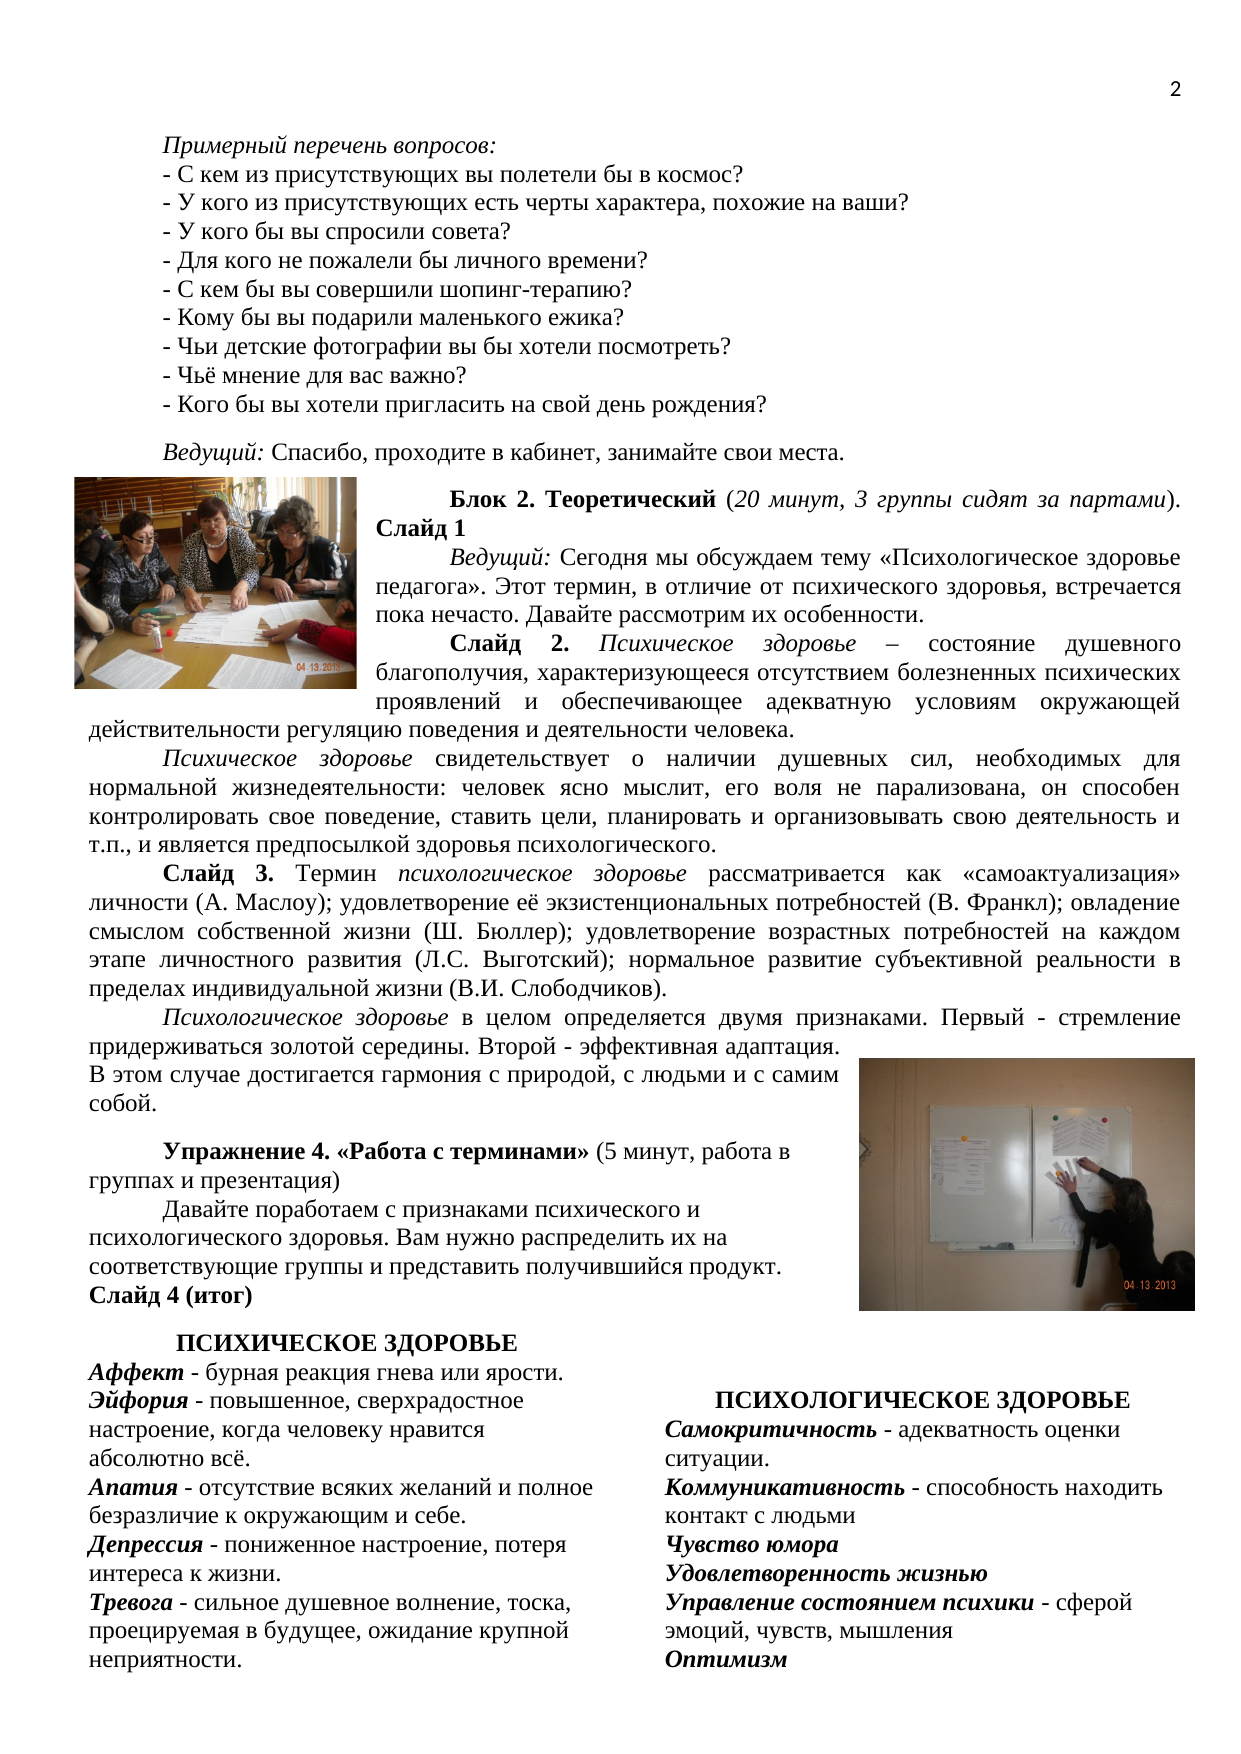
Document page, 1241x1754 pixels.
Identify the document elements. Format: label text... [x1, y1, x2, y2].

text Коммуникативность - способность находить контакт с людьми [664, 1472, 1181, 1529]
text Блок 2. Теоретический (20 минут, 3 группы сидят за партами). Слайд 1 [357, 484, 1181, 542]
text - Чьи детские фотографии вы бы хотели посмотреть? [89, 331, 1181, 360]
text ПСИХОЛОГИЧЕСКОЕ ЗДОРОВЬЕ [664, 1385, 1181, 1414]
text - Чьё мнение для вас важно? [89, 360, 1181, 389]
text Слайд 2. Психическое здоровье – состояние душевного благополучия, характеризующееся отсутствием болезненных психических проявлений и обеспечивающее адекватную условиям окружающей действительности регуляцию поведения и деятельности человека. [89, 628, 1181, 743]
text Управление состоянием психики - сферой эмоций, чувств, мышления [664, 1587, 1181, 1644]
text Удовлетворенность жизнью [664, 1558, 1181, 1587]
text - Кого бы вы хотели пригласить на свой день рождения? [89, 389, 1181, 417]
text Слайд 3. Термин психологическое здоровье рассматривается как «самоактуализация» личности (А. Маслоу); удовлетворение её экзистенциональных потребностей (В. Франкл); овладение смыслом собственной жизни (Ш. Бюллер); удовлетворение возрастных потребностей на каждом этапе личностного развития (Л.С. Выготский); нормальное развитие субъективной реальности в пределах индивидуальной жизни (В.И. Слободчиков). [89, 858, 1181, 1002]
text Давайте поработаем с признаками психического и психологического здоровья. Вам нужно распределить их на соответствующие группы и представить получившийся продукт. Слайд 4 (итог) [89, 1194, 859, 1309]
text Психологическое здоровье в целом определяется двумя признаками. Первый - стремление придерживаться золотой середины. Второй - эффективная адаптация. В этом случае достигается гармония с природой, с людьми и с самим собой. [89, 1002, 1181, 1117]
text Тревога - сильное душевное волнение, тоска, проецируемая в будущее, ожидание крупной неприятности. [89, 1587, 605, 1673]
text Аффект - бурная реакция гнева или ярости. [89, 1357, 605, 1385]
text Депрессия - пониженное настроение, потеря интереса к жизни. [89, 1529, 605, 1587]
text Примерный перечень вопросов: [89, 130, 1181, 159]
text - Кому бы вы подарили маленького ежика? [89, 302, 1181, 331]
text Ведущий: Сегодня мы обсуждаем тему «Психологическое здоровье педагога». Этот термин, в отличие от психического здоровья, встречается пока нечасто. Давайте рассмотрим их особенности. [357, 542, 1181, 628]
text - У кого бы вы спросили совета? [89, 216, 1181, 245]
text Ведущий: Спасибо, проходите в кабинет, занимайте свои места. [89, 437, 1181, 465]
text - С кем из присутствующих вы полетели бы в космос? [89, 159, 1181, 187]
text Упражнение 4. «Работа с терминами» (5 минут, работа в группах и презентация) [89, 1136, 859, 1194]
text Эйфория - повышенное, сверхрадостное настроение, когда человеку нравится абсолютно всё. [89, 1385, 605, 1472]
text Самокритичность - адекватность оценки ситуации. [664, 1414, 1181, 1472]
text - У кого из присутствующих есть черты характера, похожие на ваши? [89, 187, 1181, 216]
text - С кем бы вы совершили шопинг-терапию? [89, 274, 1181, 302]
text ПСИХИЧЕСКОЕ ЗДОРОВЬЕ [89, 1328, 605, 1357]
picture [74, 477, 357, 689]
text Чувство юмора [664, 1529, 1181, 1558]
text Психическое здоровье свидетельствует о наличии душевных сил, необходимых для нормальной жизнедеятельности: человек ясно мыслит, его воля не парализована, он способен контролировать свое поведение, ставить цели, планировать и организовывать свою деятельность и т.п., и является предпосылкой здоровья психологического. [89, 743, 1181, 858]
text Апатия - отсутствие всяких желаний и полное безразличие к окружающим и себе. [89, 1472, 605, 1529]
text - Для кого не пожалели бы личного времени? [89, 245, 1181, 274]
picture [859, 1058, 1195, 1311]
text Оптимизм [664, 1644, 1181, 1673]
